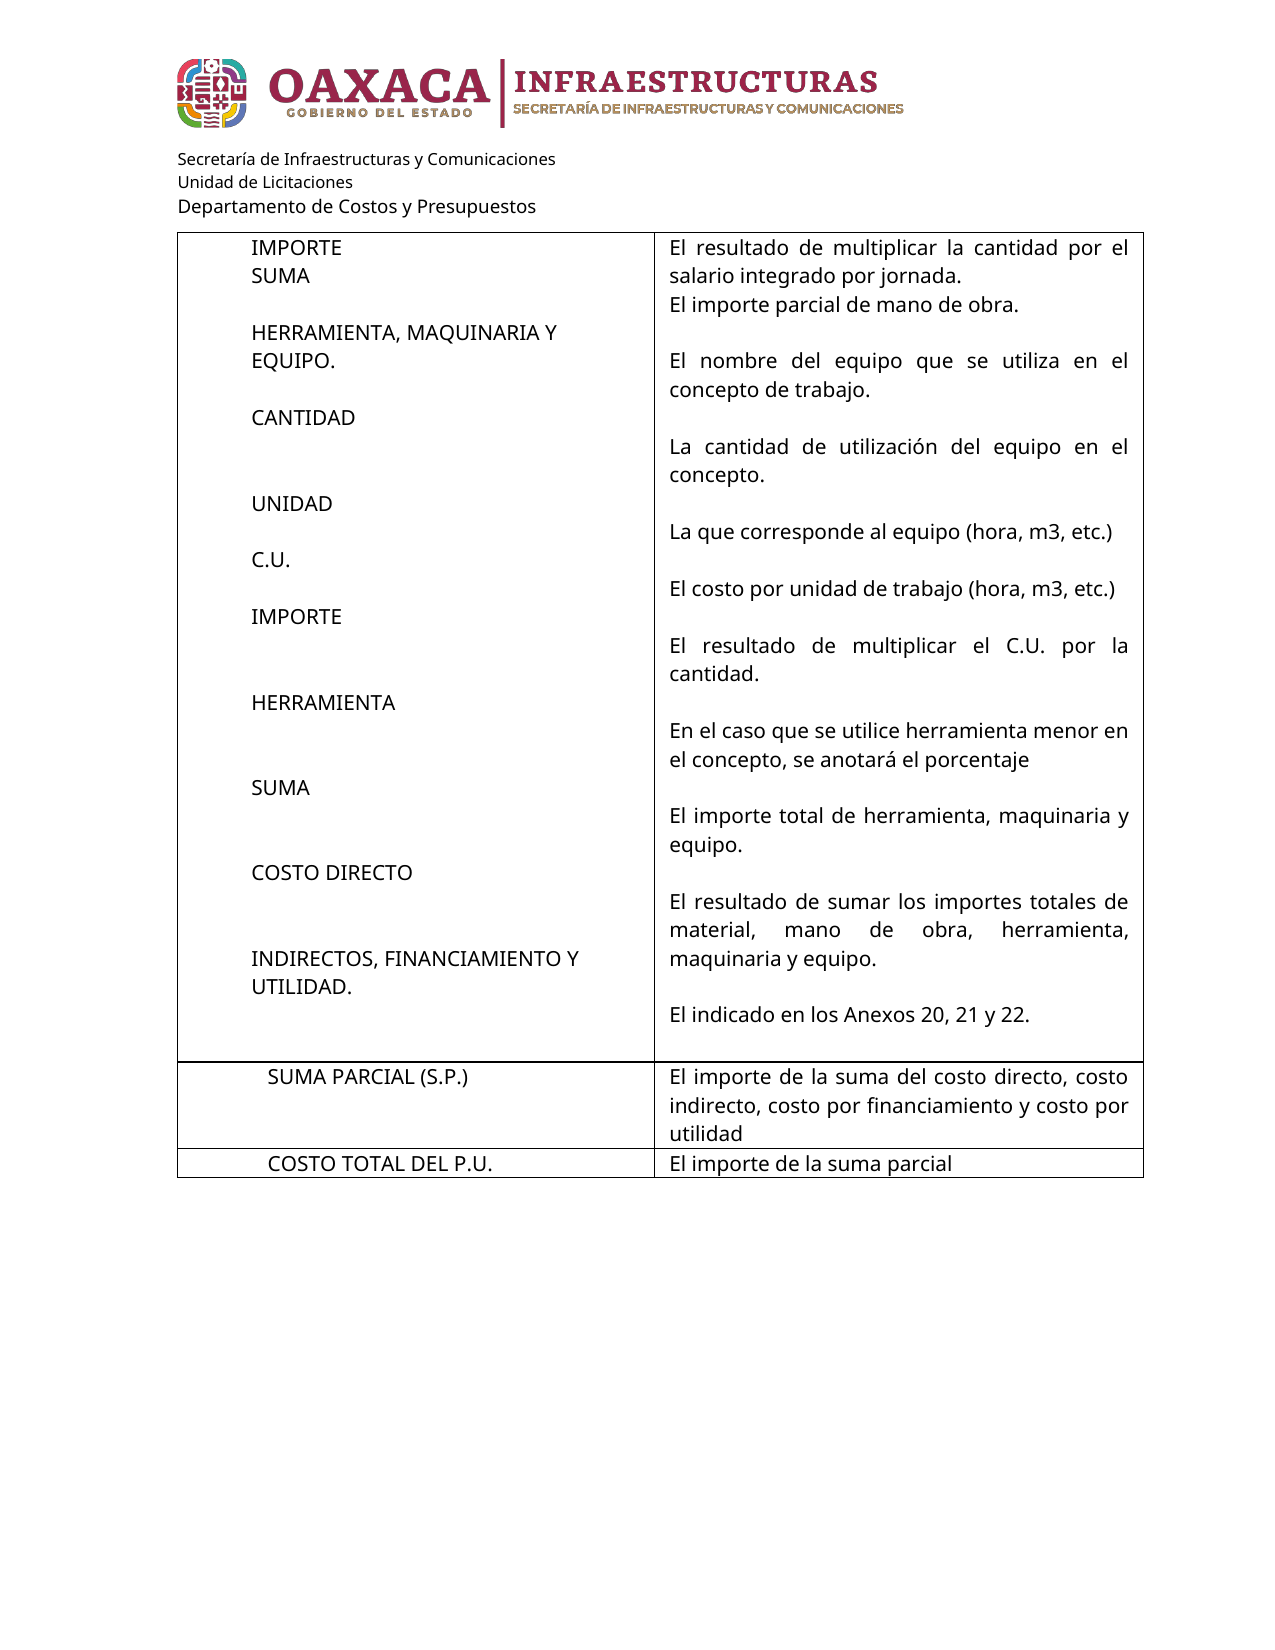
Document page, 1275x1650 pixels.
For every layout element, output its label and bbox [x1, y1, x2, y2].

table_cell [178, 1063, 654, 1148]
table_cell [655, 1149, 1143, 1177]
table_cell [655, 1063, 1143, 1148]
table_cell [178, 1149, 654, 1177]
picture [177, 59, 928, 130]
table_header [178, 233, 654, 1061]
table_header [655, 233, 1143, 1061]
